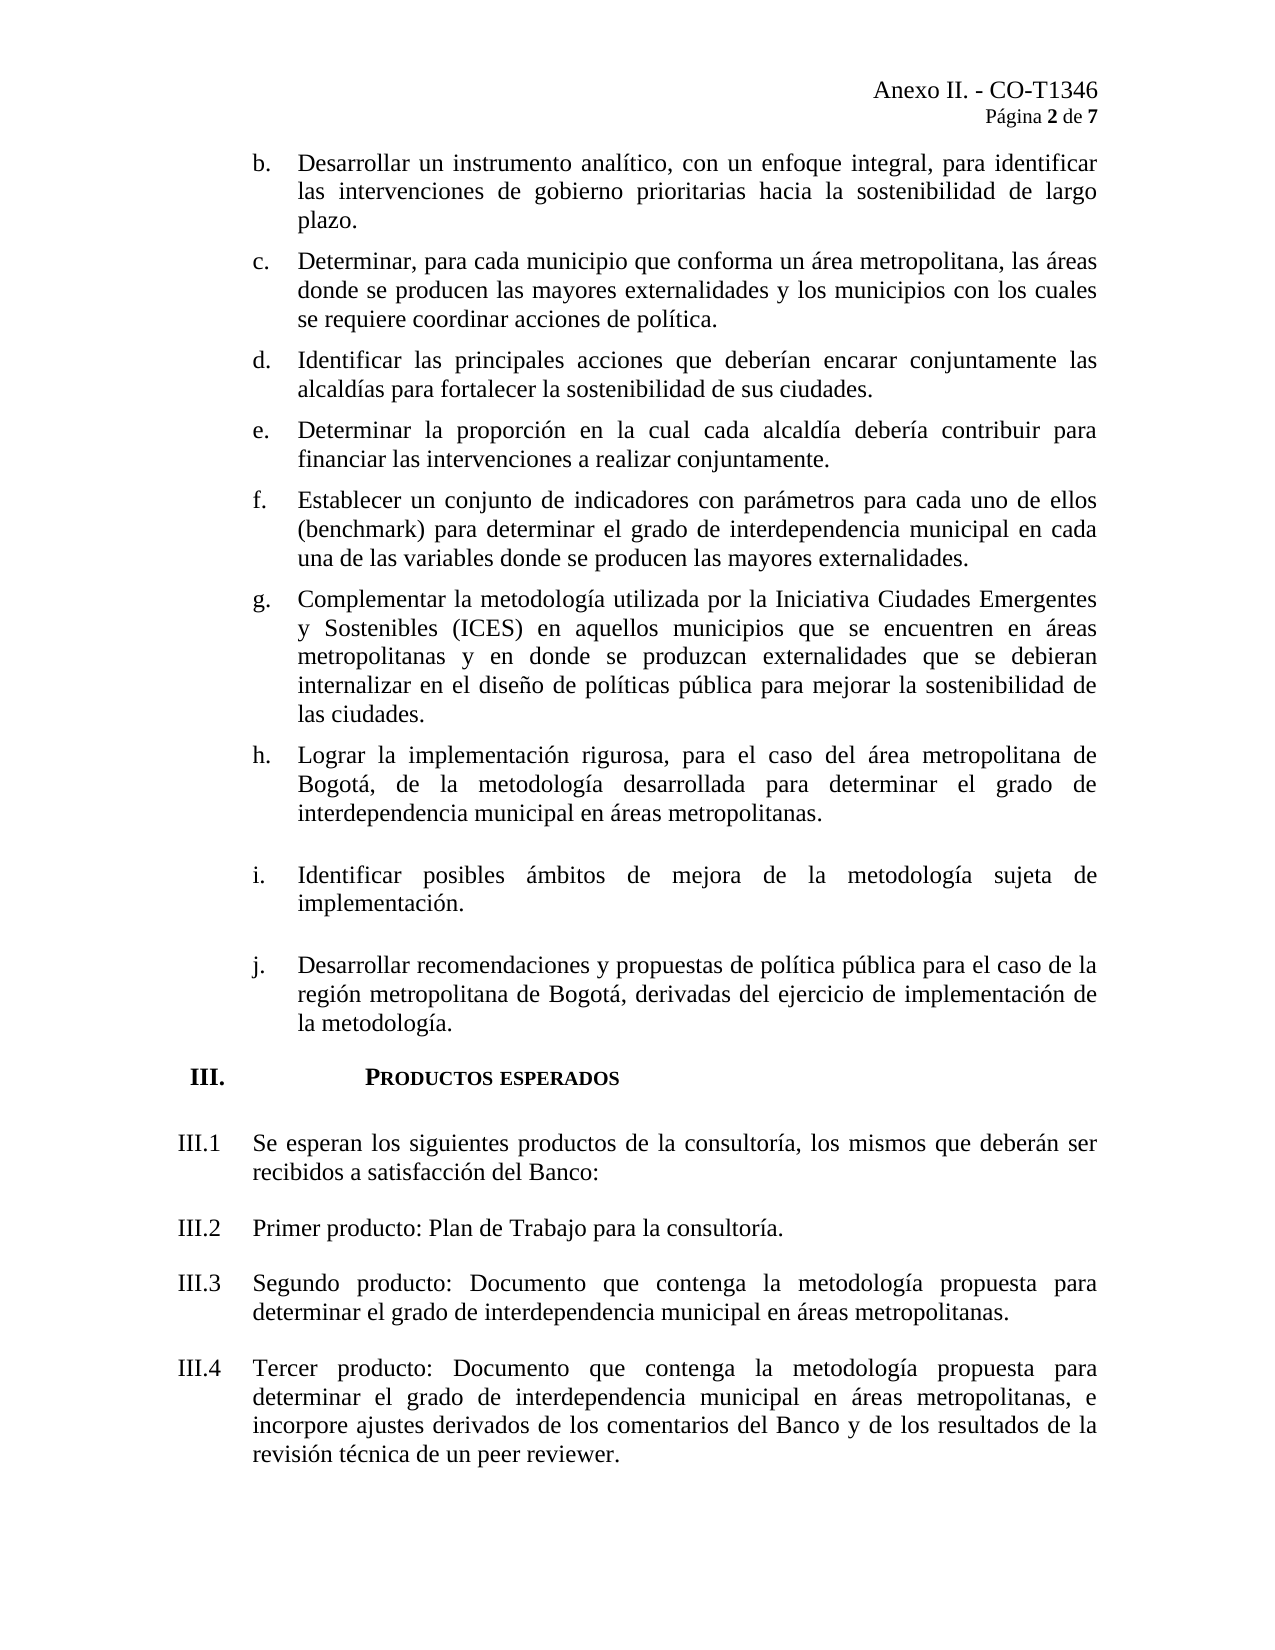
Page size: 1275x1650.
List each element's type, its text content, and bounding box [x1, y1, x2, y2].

text Identificar posibles ámbitos de mejora de la metodología sujeta de implementación. [252, 860, 1098, 917]
text Tercer producto: Documento que contenga la metodología propuesta para determinar el grado de interdependencia municipal en áreas metropolitanas, e incorpore ajustes derivados de los comentarios del Banco y de los resultados de la revisión técnica de un peer reviewer. [177, 1353, 1098, 1468]
text Productos esperados [177, 1062, 1098, 1091]
text Establecer un conjunto de indicadores con parámetros para cada uno de ellos (benchmark) para determinar el grado de interdependencia municipal en cada una de las variables donde se producen las mayores externalidades. [252, 485, 1098, 571]
text Segundo producto: Documento que contenga la metodología propuesta para determinar el grado de interdependencia municipal en áreas metropolitanas. [177, 1268, 1098, 1326]
text Lograr la implementación rigurosa, para el caso del área metropolitana de Bogotá, de la metodología desarrollada para determinar el grado de interdependencia municipal en áreas metropolitanas. [252, 740, 1098, 826]
text Determinar la proporción en la cual cada alcaldía debería contribuir para financiar las intervenciones a realizar conjuntamente. [252, 415, 1098, 473]
text Se esperan los siguientes productos de la consultoría, los mismos que deberán ser recibidos a satisfacción del Banco: [177, 1128, 1098, 1186]
text Desarrollar un instrumento analítico, con un enfoque integral, para identificar las intervenciones de gobierno prioritarias hacia la sostenibilidad de largo plazo. [252, 148, 1098, 234]
text Primer producto: Plan de Trabajo para la consultoría. [177, 1213, 1098, 1241]
text Determinar, para cada municipio que conforma un área metropolitana, las áreas donde se producen las mayores externalidades y los municipios con los cuales se requiere coordinar acciones de política. [252, 246, 1098, 333]
text Identificar las principales acciones que deberían encarar conjuntamente las alcaldías para fortalecer la sostenibilidad de sus ciudades. [252, 345, 1098, 403]
text Complementar la metodología utilizada por la Iniciativa Ciudades Emergentes y Sostenibles (ICES) en aquellos municipios que se encuentren en áreas metropolitanas y en donde se produzcan externalidades que se debieran internalizar en el diseño de políticas pública para mejorar la sostenibilidad de las ciudades. [252, 584, 1098, 728]
text Desarrollar recomendaciones y propuestas de política pública para el caso de la región metropolitana de Bogotá, derivadas del ejercicio de implementación de la metodología. [252, 951, 1098, 1037]
